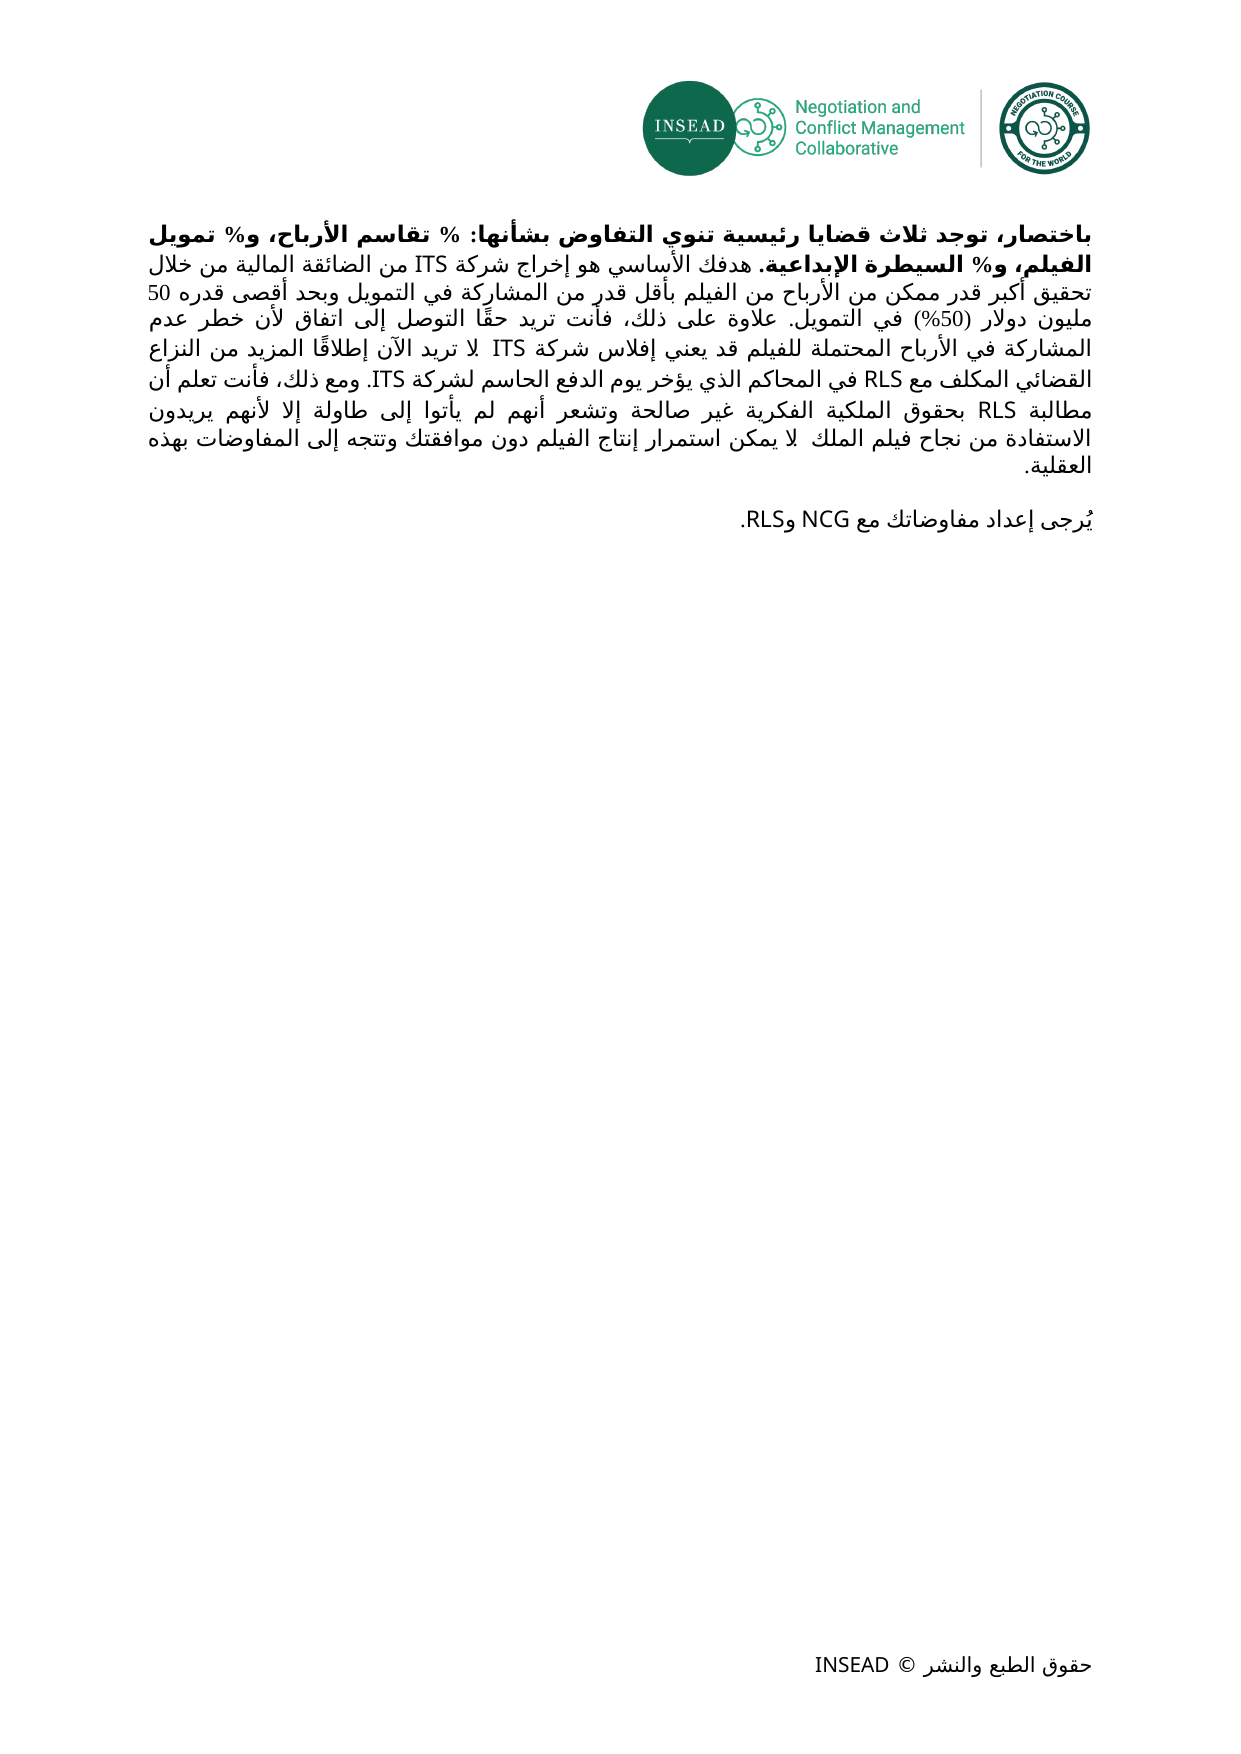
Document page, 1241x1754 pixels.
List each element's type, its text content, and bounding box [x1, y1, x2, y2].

picture [639, 75, 1093, 182]
text باختصار، توجد ثلاث قضايا رئيسية تنوي التفاوض بشأنها: % تقاسم الأرباح، و% تمويل الفيلم، و% السيطرة الإبداعية. هدفك الأساسي هو إخراج شركة ITS من الضائقة المالية من خلال تحقيق أكبر قدر ممكن من الأرباح من الفيلم بأقل قدر من المشاركة في التمويل وبحد أقصى قدره 50 مليون دولار (50%) في التمويل. علاوة على ذلك، فأنت تريد حقًا التوصل إلى اتفاق لأن خطر عدم المشاركة في الأرباح المحتملة للفيلم قد يعني إفلاس شركة ITS. لا تريد الآن إطلاقًا المزيد من النزاع القضائي المكلف مع RLS في المحاكم الذي يؤخر يوم الدفع الحاسم لشركة ITS. ومع ذلك، فأنت تعلم أن مطالبة RLS بحقوق الملكية الفكرية غير صالحة وتشعر أنهم لم يأتوا إلى طاولة إلا لأنهم يريدون الاستفادة من نجاح فيلم الملك. لا يمكن استمرار إنتاج الفيلم دون موافقتك وتتجه إلى المفاوضات بهذه العقلية. [148, 221, 1092, 478]
text يُرجى إعداد مفاوضاتك مع NCG وRLS. [148, 503, 1092, 534]
